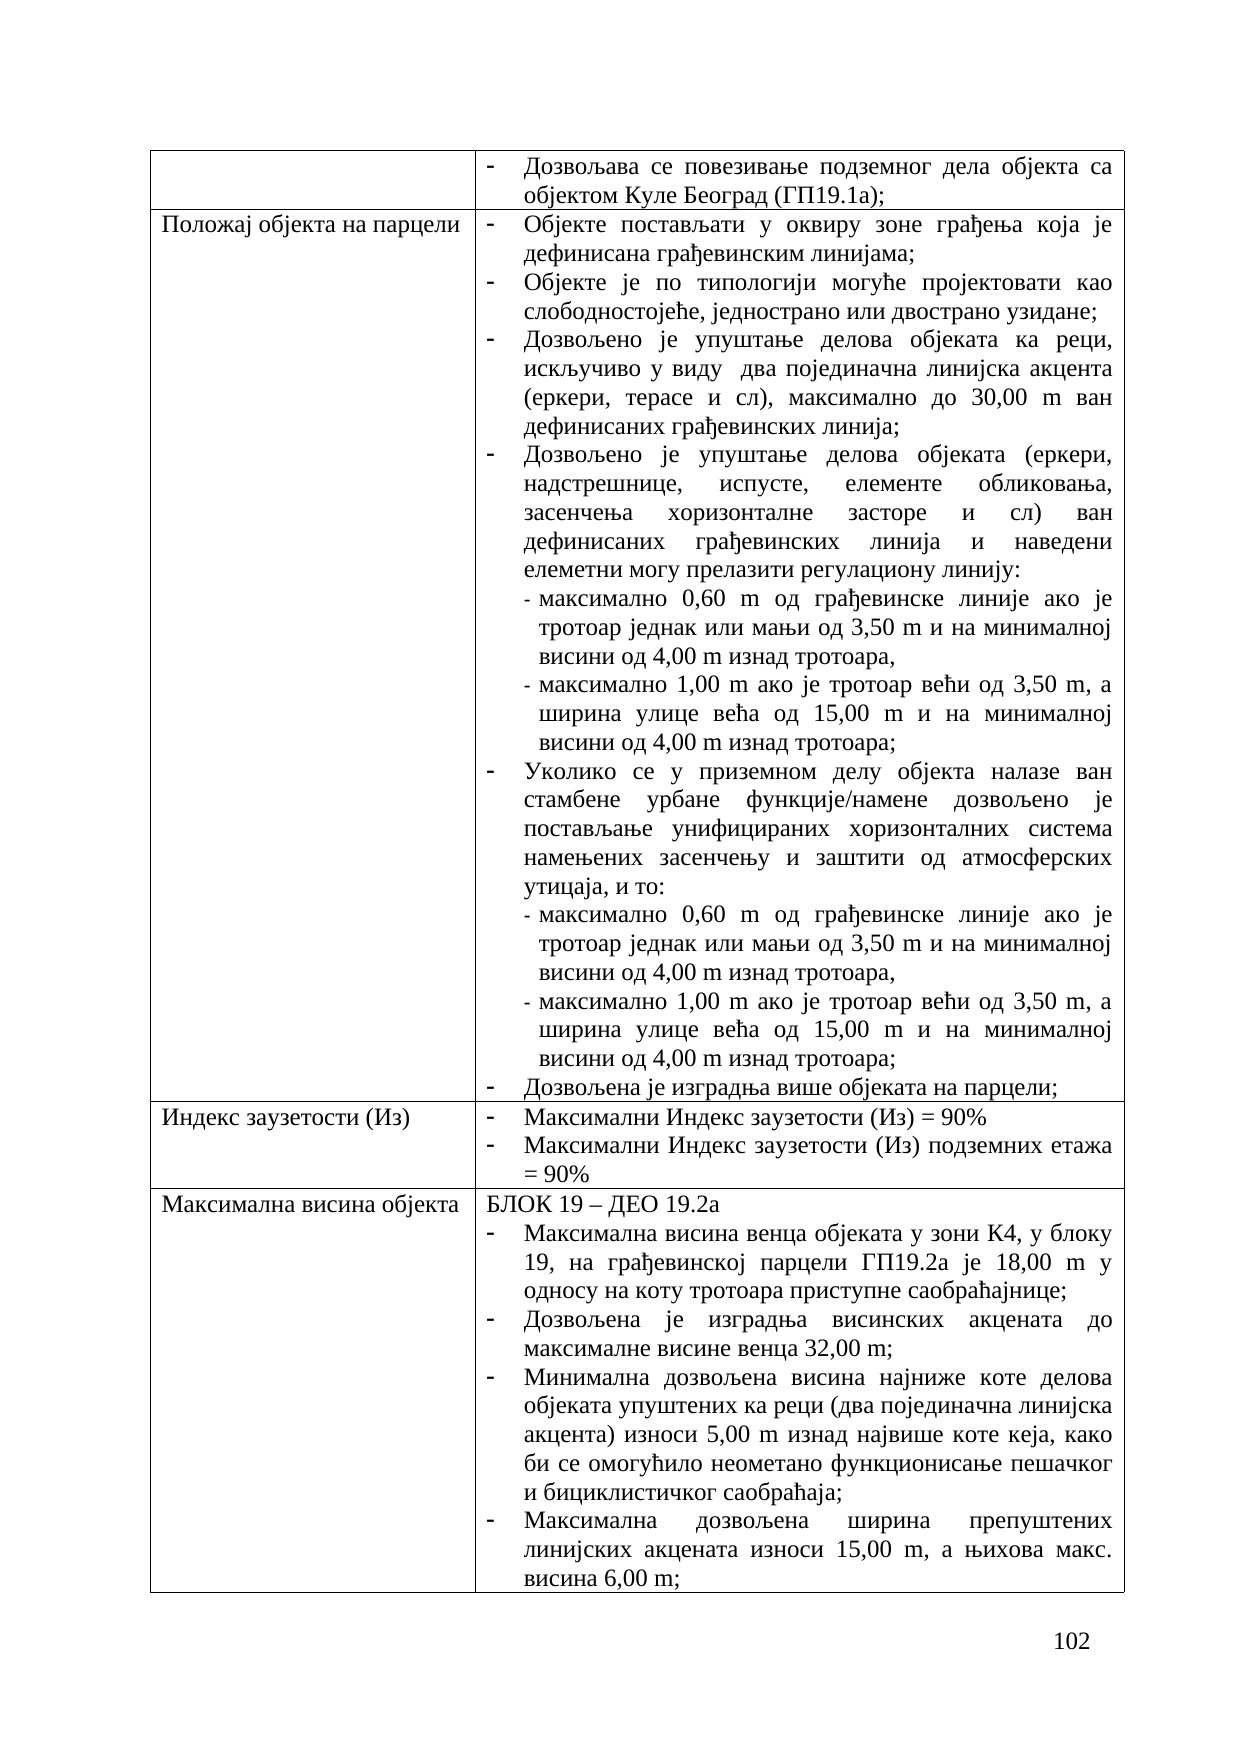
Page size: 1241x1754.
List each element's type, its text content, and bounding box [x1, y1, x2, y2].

table_cell Објекте постављати у оквиру зоне грађења која је дефинисана грађевинским линијама; Објекте је по типологији могуће пројектовати као слободностојеће, једнострано или двострано узидане; Дозвољено је упуштање делова објеката ка реци, искључиво у виду два појединачна линијска акцента (еркери, терасе и сл), максимално до 30,00 m ван дефинисаних грађевинских линија; Дозвољено је упуштање делова објеката (еркери, надстрешнице, испусте, елементе обликовања, засенчења хоризонталне засторе и сл) ван дефинисаних грађевинских линија и наведени елеметни могу прелазити регулациону линију: максимално 0,60 m од грађевинске линије ако је тротоар једнак или мањи од 3,50 m и на минималној висини од 4,00 m изнад тротоара, максимално 1,00 m ако је тротоар већи од 3,50 m, а ширина улице већа од 15,00 m и на минималној висини од 4,00 m изнад тротоара; Уколико се у приземном делу објекта налазе ван стамбене урбане функције/намене дозвољено је постављање унифицираних хоризонталних система намењених засенчењу и заштити од атмосферских утицаја, и то: максимално 0,60 m од грађевинске линије ако је тротоар једнак или мањи од 3,50 m и на минималној висини од 4,00 m изнад тротоара, максимално 1,00 m ако је тротоар већи од 3,50 m, а ширина улице већа од 15,00 m и на минималној висини од 4,00 m изнад тротоара; Дозвољена је изградња више објеката на парцели; [476, 210, 1124, 1101]
table_cell Максимални Индекс заузетости (Из) = 90% Максимални Индекс заузетости (Из) подземних етажа = 90% [476, 1102, 1124, 1188]
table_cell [151, 151, 475, 208]
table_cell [151, 1189, 475, 1592]
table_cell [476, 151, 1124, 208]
table_cell Положај објекта на парцели [151, 210, 475, 1101]
table_cell Индекс заузетости (Из) [151, 1102, 475, 1188]
